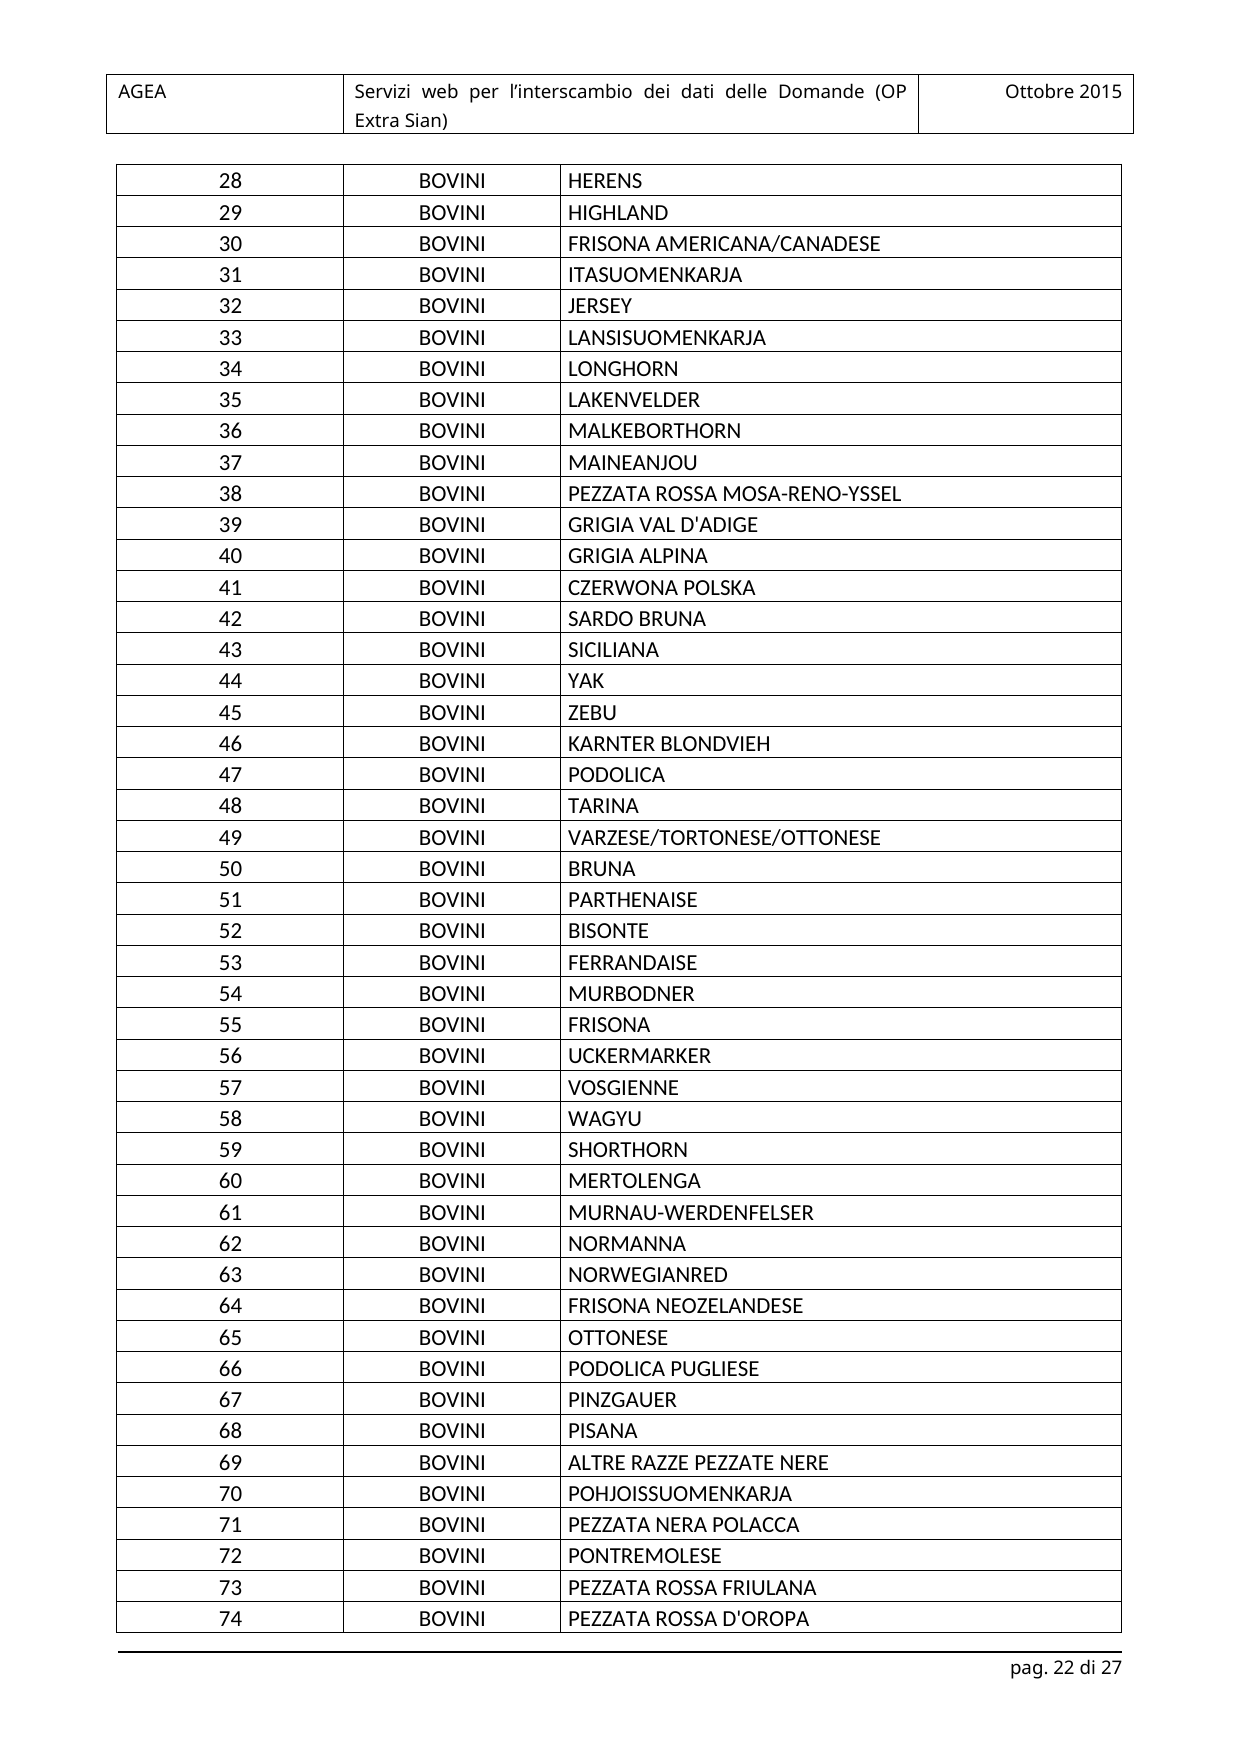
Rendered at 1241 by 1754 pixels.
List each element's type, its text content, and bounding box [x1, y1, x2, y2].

table_cell 71 [117, 1508, 343, 1538]
table_cell 30 [117, 227, 343, 257]
table_cell ITASUOMENKARJA [561, 258, 1121, 288]
table_cell BOVINI [344, 571, 560, 601]
table_cell BOVINI [344, 633, 560, 663]
table_cell 60 [117, 1165, 343, 1195]
table_cell 46 [117, 727, 343, 757]
table_cell 67 [117, 1383, 343, 1413]
table_cell 69 [117, 1446, 343, 1476]
table_cell 47 [117, 758, 343, 788]
table_cell SHORTHORN [561, 1133, 1121, 1163]
table_cell PINZGAUER [561, 1383, 1121, 1413]
table_cell BOVINI [344, 758, 560, 788]
table_cell 50 [117, 852, 343, 882]
table_cell BOVINI [344, 1102, 560, 1132]
table_cell BOVINI [344, 290, 560, 320]
table_cell PEZZATA ROSSA MOSA-RENO-YSSEL [561, 477, 1121, 507]
table_cell ALTRE RAZZE PEZZATE NERE [561, 1446, 1121, 1476]
table_cell 36 [117, 415, 343, 445]
table_cell BOVINI [344, 258, 560, 288]
table_cell SARDO BRUNA [561, 602, 1121, 632]
table_cell BOVINI [344, 540, 560, 570]
table_cell 66 [117, 1352, 343, 1382]
table_cell BOVINI [344, 1602, 560, 1632]
table_cell 39 [117, 508, 343, 538]
table_cell OTTONESE [561, 1321, 1121, 1351]
table_cell BOVINI [344, 165, 560, 195]
table_cell MAINEANJOU [561, 446, 1121, 476]
table_cell ZEBU [561, 696, 1121, 726]
table_cell BOVINI [344, 415, 560, 445]
table_cell BOVINI [344, 977, 560, 1007]
table_cell FRISONA NEOZELANDESE [561, 1290, 1121, 1320]
table_cell NORWEGIANRED [561, 1258, 1121, 1288]
table_cell 61 [117, 1196, 343, 1226]
table_cell HERENS [561, 165, 1121, 195]
table_cell BOVINI [344, 852, 560, 882]
table_cell BOVINI [344, 1415, 560, 1445]
table_cell 52 [117, 915, 343, 945]
table_cell 40 [117, 540, 343, 570]
table_cell PEZZATA NERA POLACCA [561, 1508, 1121, 1538]
table_cell MURBODNER [561, 977, 1121, 1007]
table_cell 68 [117, 1415, 343, 1445]
table_cell FRISONA [561, 1008, 1121, 1038]
table_cell 42 [117, 602, 343, 632]
table_cell BOVINI [344, 1165, 560, 1195]
table_cell VARZESE/TORTONESE/OTTONESE [561, 821, 1121, 851]
table_cell 58 [117, 1102, 343, 1132]
table_cell 64 [117, 1290, 343, 1320]
table_cell BOVINI [344, 696, 560, 726]
table_cell MALKEBORTHORN [561, 415, 1121, 445]
table_cell FRISONA AMERICANA/CANADESE [561, 227, 1121, 257]
table_cell 38 [117, 477, 343, 507]
table_cell 48 [117, 790, 343, 820]
table_cell PISANA [561, 1415, 1121, 1445]
table_cell PODOLICA PUGLIESE [561, 1352, 1121, 1382]
table_cell BOVINI [344, 1008, 560, 1038]
table_cell BOVINI [344, 1508, 560, 1538]
table_cell BOVINI [344, 321, 560, 351]
table_cell BOVINI [344, 352, 560, 382]
table_cell 43 [117, 633, 343, 663]
table_cell PONTREMOLESE [561, 1540, 1121, 1570]
table_cell 49 [117, 821, 343, 851]
table_cell 31 [117, 258, 343, 288]
table_cell BISONTE [561, 915, 1121, 945]
table_cell 59 [117, 1133, 343, 1163]
table_cell YAK [561, 665, 1121, 695]
table_cell 70 [117, 1477, 343, 1507]
table_cell UCKERMARKER [561, 1040, 1121, 1070]
table_cell WAGYU [561, 1102, 1121, 1132]
table_cell MERTOLENGA [561, 1165, 1121, 1195]
table_cell 74 [117, 1602, 343, 1632]
table_cell 45 [117, 696, 343, 726]
table_cell CZERWONA POLSKA [561, 571, 1121, 601]
table_cell PODOLICA [561, 758, 1121, 788]
table_cell BOVINI [344, 446, 560, 476]
table_cell SICILIANA [561, 633, 1121, 663]
table_cell 37 [117, 446, 343, 476]
table_cell BOVINI [344, 1446, 560, 1476]
table_cell VOSGIENNE [561, 1071, 1121, 1101]
table_cell 28 [117, 165, 343, 195]
table_cell 44 [117, 665, 343, 695]
table_cell GRIGIA ALPINA [561, 540, 1121, 570]
table_cell 65 [117, 1321, 343, 1351]
table_cell 32 [117, 290, 343, 320]
table_cell BOVINI [344, 915, 560, 945]
table_cell BOVINI [344, 1133, 560, 1163]
table_cell BOVINI [344, 883, 560, 913]
table_cell BOVINI [344, 196, 560, 226]
table_cell BOVINI [344, 1477, 560, 1507]
table_cell 57 [117, 1071, 343, 1101]
table_cell BOVINI [344, 227, 560, 257]
table_cell TARINA [561, 790, 1121, 820]
table_cell BOVINI [344, 1571, 560, 1601]
table_cell BOVINI [344, 602, 560, 632]
table_cell MURNAU-WERDENFELSER [561, 1196, 1121, 1226]
table_cell BOVINI [344, 1321, 560, 1351]
table_cell BOVINI [344, 1071, 560, 1101]
table_cell GRIGIA VAL D'ADIGE [561, 508, 1121, 538]
table_cell 35 [117, 383, 343, 413]
table_cell 34 [117, 352, 343, 382]
table_cell BOVINI [344, 1040, 560, 1070]
table_cell 55 [117, 1008, 343, 1038]
table_cell 62 [117, 1227, 343, 1257]
table_cell LONGHORN [561, 352, 1121, 382]
table_cell BOVINI [344, 727, 560, 757]
table_cell PARTHENAISE [561, 883, 1121, 913]
table_cell BOVINI [344, 508, 560, 538]
table_cell BOVINI [344, 821, 560, 851]
table_cell 33 [117, 321, 343, 351]
table_cell NORMANNA [561, 1227, 1121, 1257]
table_cell 73 [117, 1571, 343, 1601]
table_cell PEZZATA ROSSA FRIULANA [561, 1571, 1121, 1601]
table_cell 72 [117, 1540, 343, 1570]
table_cell BRUNA [561, 852, 1121, 882]
table_cell BOVINI [344, 383, 560, 413]
table_cell 63 [117, 1258, 343, 1288]
table_cell 41 [117, 571, 343, 601]
table_cell BOVINI [344, 1258, 560, 1288]
table_cell 29 [117, 196, 343, 226]
table_cell BOVINI [344, 790, 560, 820]
table_cell BOVINI [344, 1540, 560, 1570]
table_cell KARNTER BLONDVIEH [561, 727, 1121, 757]
table_cell BOVINI [344, 1383, 560, 1413]
table_cell BOVINI [344, 946, 560, 976]
table_cell HIGHLAND [561, 196, 1121, 226]
table_cell POHJOISSUOMENKARJA [561, 1477, 1121, 1507]
table_cell 53 [117, 946, 343, 976]
table_cell BOVINI [344, 477, 560, 507]
table_cell BOVINI [344, 665, 560, 695]
table_cell 56 [117, 1040, 343, 1070]
table_cell BOVINI [344, 1227, 560, 1257]
table_cell BOVINI [344, 1352, 560, 1382]
table_cell LANSISUOMENKARJA [561, 321, 1121, 351]
table_cell BOVINI [344, 1196, 560, 1226]
table_cell JERSEY [561, 290, 1121, 320]
table_cell 51 [117, 883, 343, 913]
table_cell 54 [117, 977, 343, 1007]
table_cell LAKENVELDER [561, 383, 1121, 413]
table_cell PEZZATA ROSSA D'OROPA [561, 1602, 1121, 1632]
table_cell FERRANDAISE [561, 946, 1121, 976]
table_cell BOVINI [344, 1290, 560, 1320]
